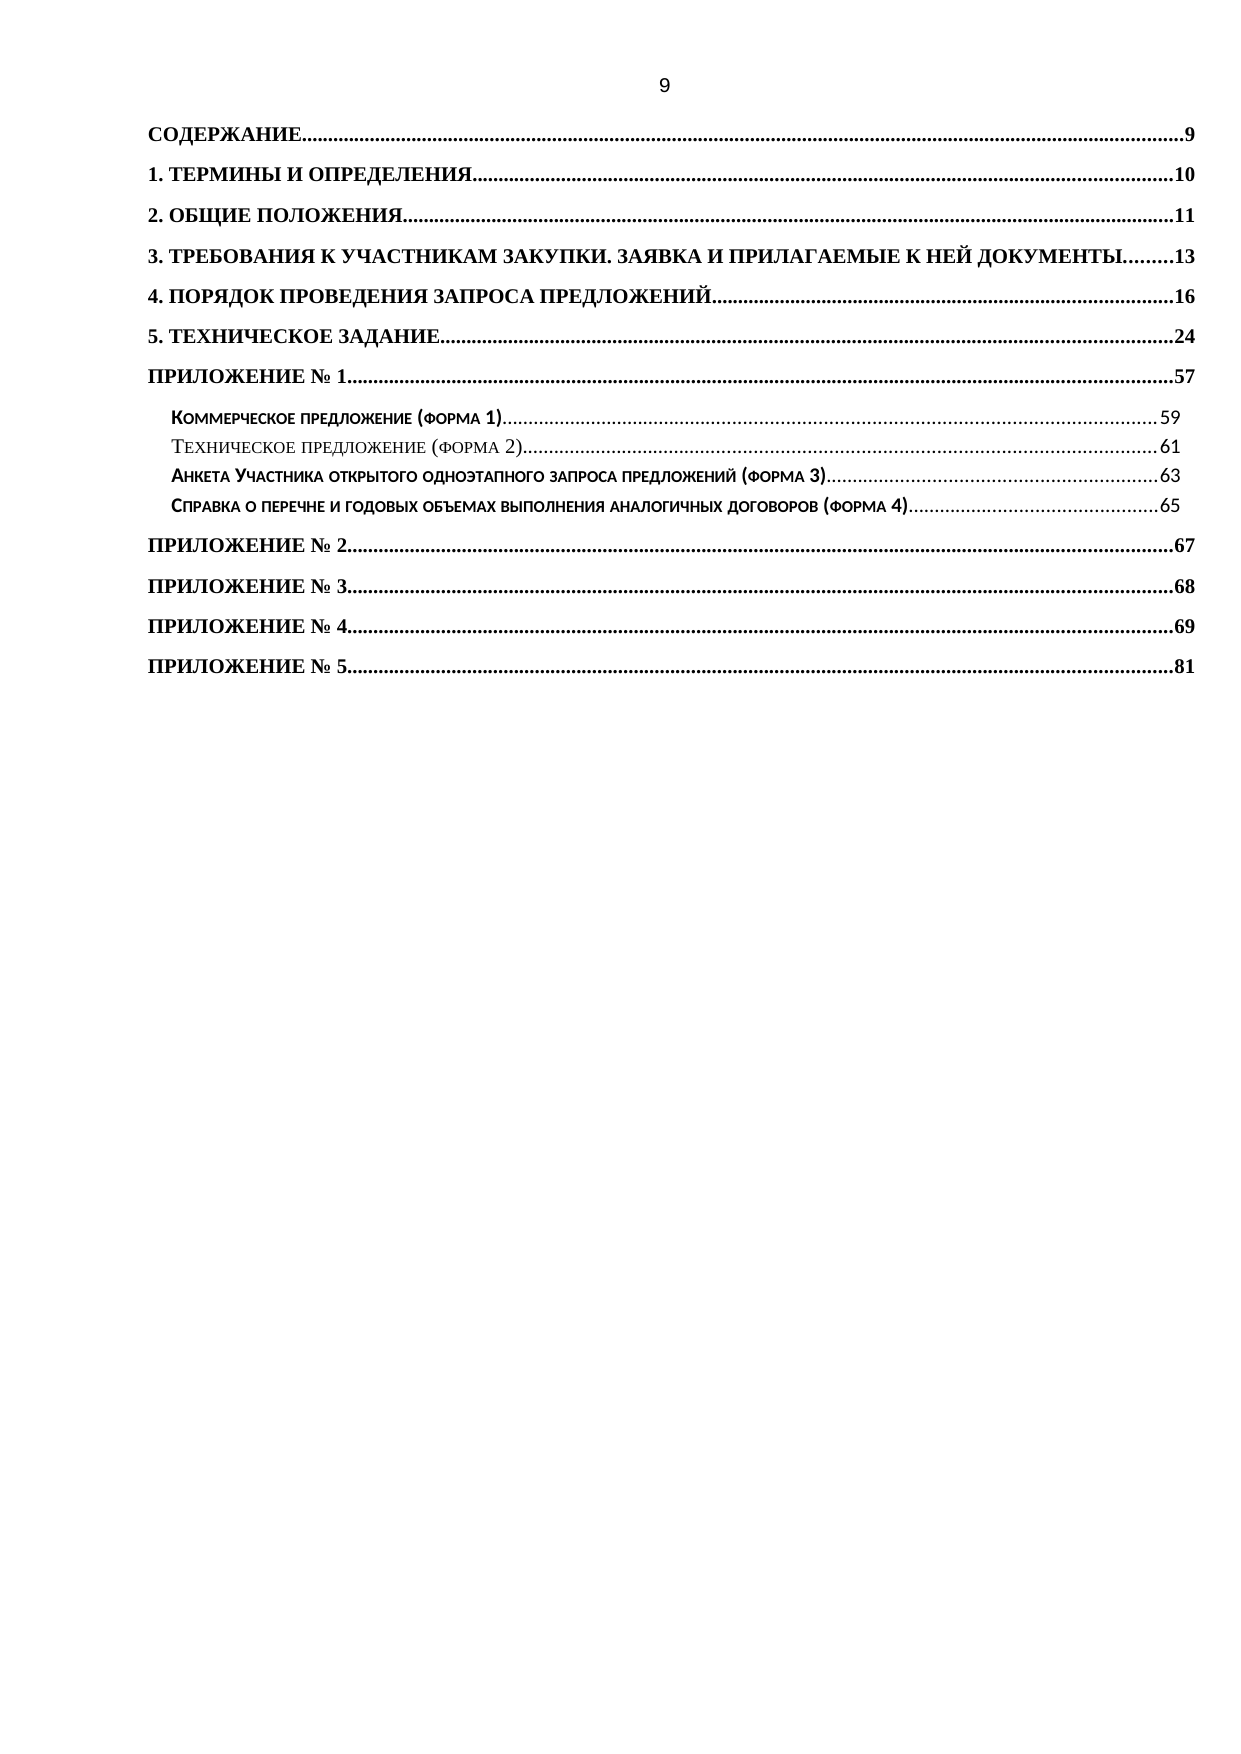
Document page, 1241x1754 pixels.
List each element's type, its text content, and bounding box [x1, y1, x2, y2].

text 5. Техническое задание 24 [148, 324, 1181, 348]
text Приложение № 3 68 [148, 573, 1181, 598]
text СОДЕРЖАНИЕ 9 [148, 122, 1181, 146]
text Приложение № 2 67 [148, 533, 1181, 557]
text 3. Требования к участникам закупки. Заявка и прилагаемые к ней документы. 13 [148, 244, 1181, 268]
text Приложение № 5 81 [148, 654, 1181, 678]
text Коммерческое предложение (форма 1) 59 [171, 404, 1181, 430]
text Приложение № 1 57 [148, 364, 1181, 388]
text Анкета Участника открытого одноэтапного запроса предложений (форма 3) 63 [171, 463, 1181, 488]
text Приложение № 4 69 [148, 614, 1181, 638]
text Техническое предложение (форма 2) 61 [171, 433, 1181, 459]
text 2. Общие положения 11 [148, 203, 1181, 227]
text 4. Порядок проведения запроса предложений 16 [148, 284, 1181, 308]
text Справка о перечне и годовых объемах выполнения аналогичных договоров (форма 4) 65 [171, 492, 1181, 517]
text 1. Термины и определения 10 [148, 162, 1181, 186]
